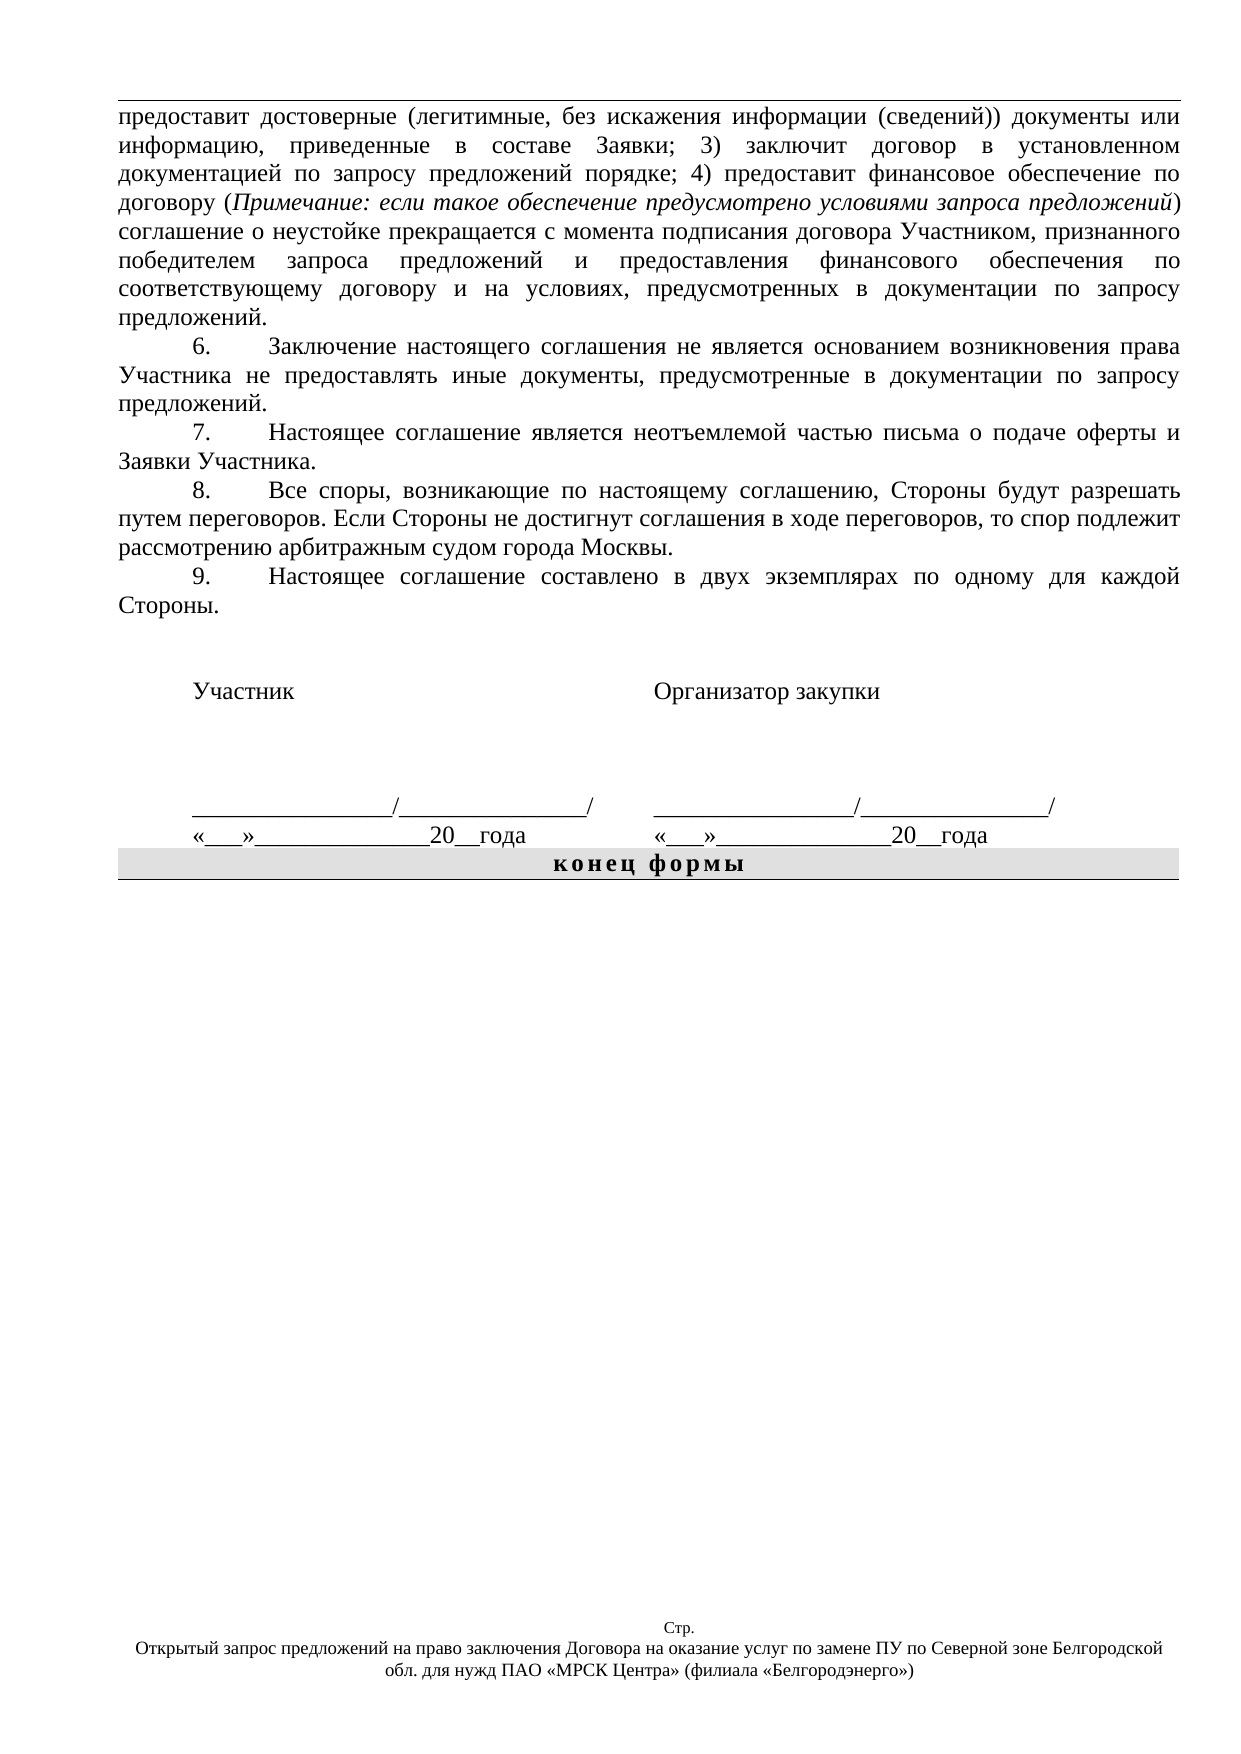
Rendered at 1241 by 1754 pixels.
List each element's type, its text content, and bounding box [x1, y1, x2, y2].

text конец формы [118, 848, 1179, 879]
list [118, 101, 1181, 331]
table_cell ________________/_______________/ «___»______________20__года [643, 705, 1104, 848]
table_header Участник [181, 676, 642, 705]
table_cell ________________/_______________/ «___»______________20__года [181, 705, 642, 848]
table_header Организатор закупки [643, 676, 1104, 705]
list Настоящее соглашение является неотъемлемой частью письма о подаче оферты и Заявки Участника. [118, 417, 1181, 475]
list Настоящее соглашение составлено в двух экземплярах по одному для каждой Стороны. [118, 561, 1181, 618]
list Заключение настоящего соглашения не является основанием возникновения права Участника не предоставлять иные документы, предусмотренные в документации по запросу предложений. [118, 331, 1181, 417]
list Все споры, возникающие по настоящему соглашению, Стороны будут разрешать путем переговоров. Если Стороны не достигнут соглашения в ходе переговоров, то спор подлежит рассмотрению арбитражным судом города Москвы. [118, 475, 1181, 561]
